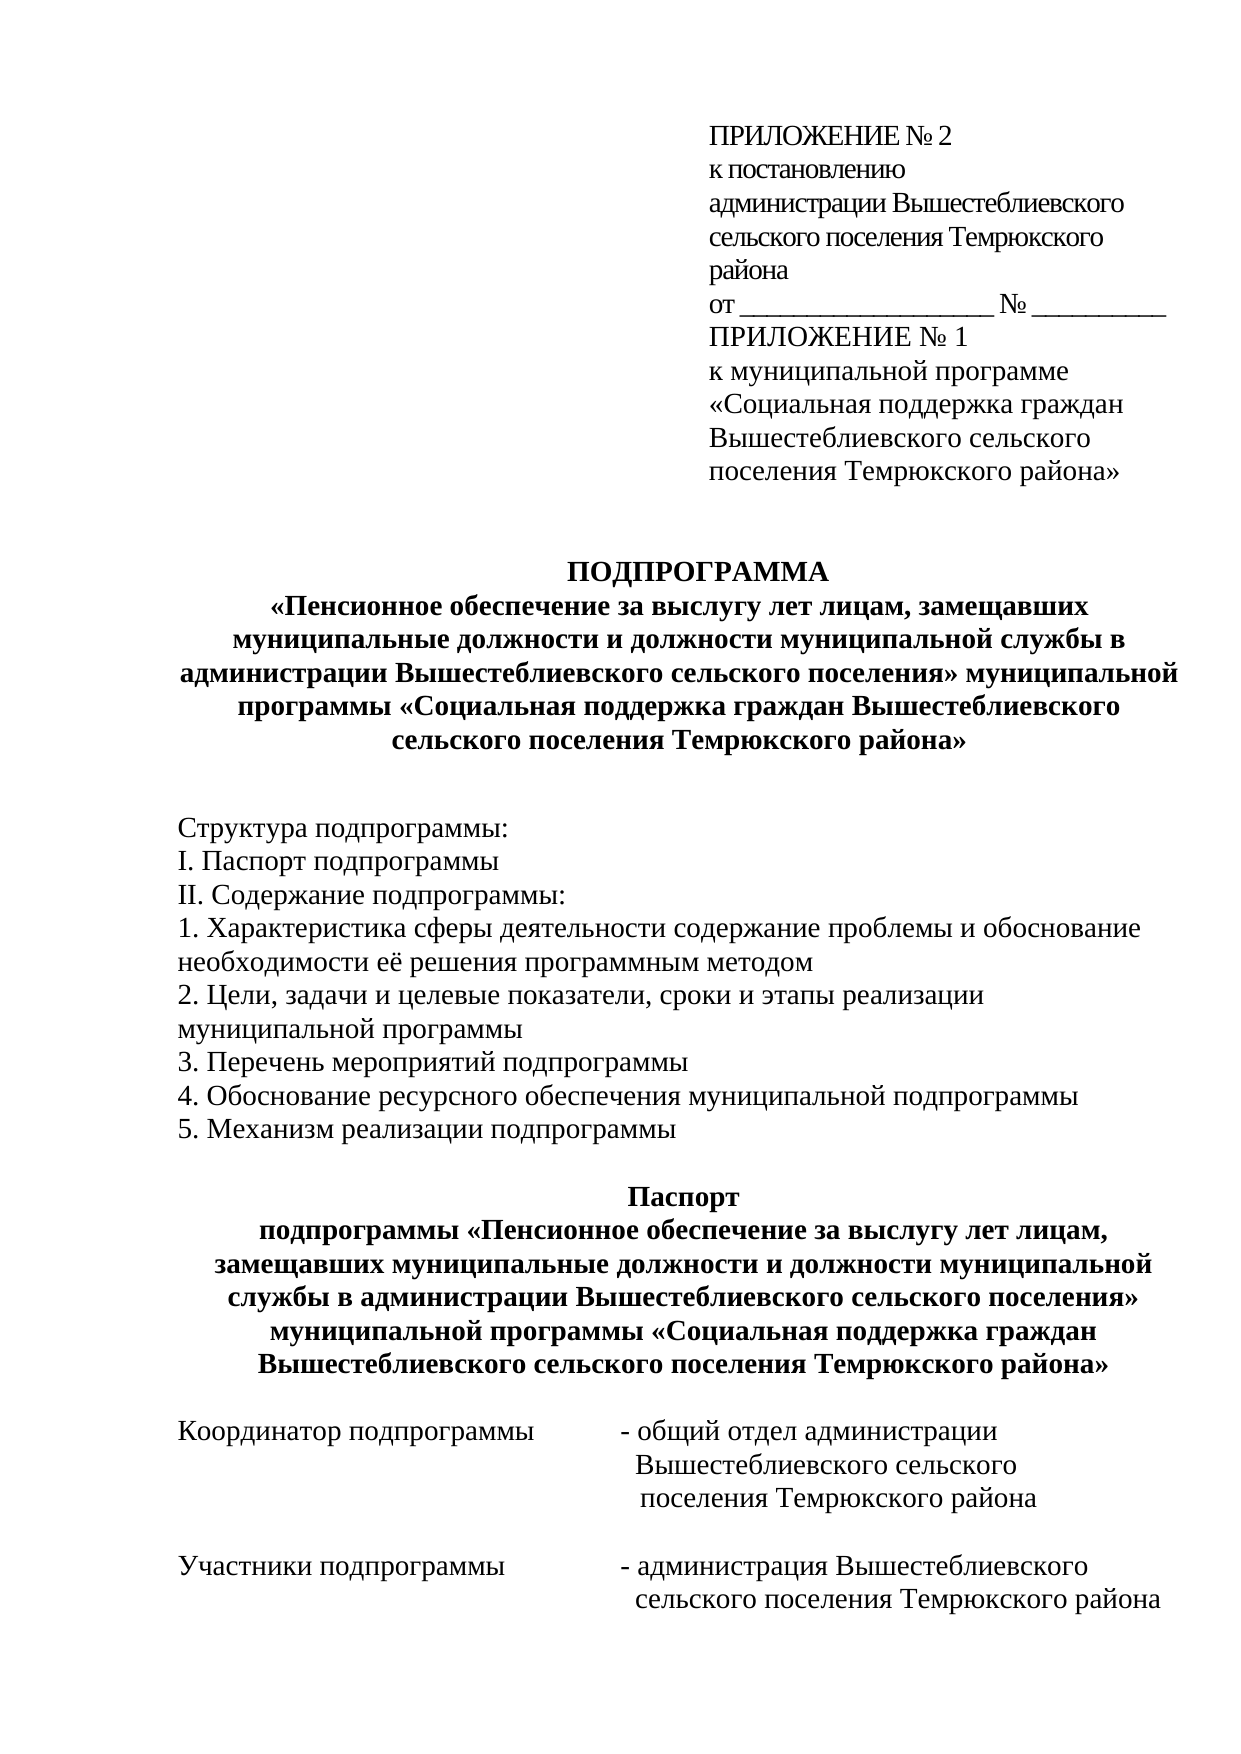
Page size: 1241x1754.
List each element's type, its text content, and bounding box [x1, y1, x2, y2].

text ПРИЛОЖЕНИЕ № 1 [709, 319, 1190, 353]
text ПРИЛОЖЕНИЕ № 2 [709, 118, 1181, 152]
text 5. Механизм реализации подпрограммы [177, 1112, 1181, 1145]
text от ___________________ № __________ [709, 286, 1181, 319]
text 2. Цели, задачи и целевые показатели, сроки и этапы реализации муниципальной программы [177, 977, 1181, 1044]
text к постановлению [709, 152, 1181, 185]
text 4. Обоснование ресурсного обеспечения муниципальной подпрограммы [177, 1078, 1190, 1112]
text Вышестеблиевского сельского [177, 1447, 1190, 1481]
text администрации Вышестеблиевского [709, 185, 1181, 219]
text сельского поселения Темрюкского района [709, 219, 1181, 286]
text Координатор подпрограммы - общий отдел администрации [177, 1413, 1190, 1447]
text ПОДПРОГРАММА [215, 554, 1181, 588]
text 3. Перечень мероприятий подпрограммы [177, 1044, 1190, 1078]
text Участники подпрограммы - администрация Вышестеблиевского [177, 1548, 1190, 1581]
title «Пенсионное обеспечение за выслугу лет лицам, замещавших муниципальные должности и должности муниципальной службы в администрации Вышестеблиевского сельского поселения» муниципальной программы «Социальная поддержка граждан Вышестеблиевского сельского поселения Темрюкского района» [177, 588, 1181, 755]
text Структура подпрограммы: [177, 810, 1181, 843]
text сельского поселения Темрюкского района [177, 1581, 1190, 1615]
text 1. Характеристика сферы деятельности содержание проблемы и обоснование необходимости её решения программным методом [177, 910, 1190, 977]
text I. Паспорт подпрограммы [177, 843, 1181, 877]
text II. Содержание подпрограммы: [177, 877, 1181, 910]
text подпрограммы «Пенсионное обеспечение за выслугу лет лицам, замещавших муниципальные должности и должности муниципальной службы в администрации Вышестеблиевского сельского поселения» муниципальной программы «Социальная поддержка граждан Вышестеблиевского сельского поселения Темрюкского района» [177, 1212, 1190, 1380]
text Паспорт [177, 1179, 1190, 1212]
text к муниципальной программе «Социальная поддержка граждан Вышестеблиевского сельского поселения Темрюкского района» [709, 353, 1190, 487]
text поселения Темрюкского района [177, 1481, 1190, 1514]
